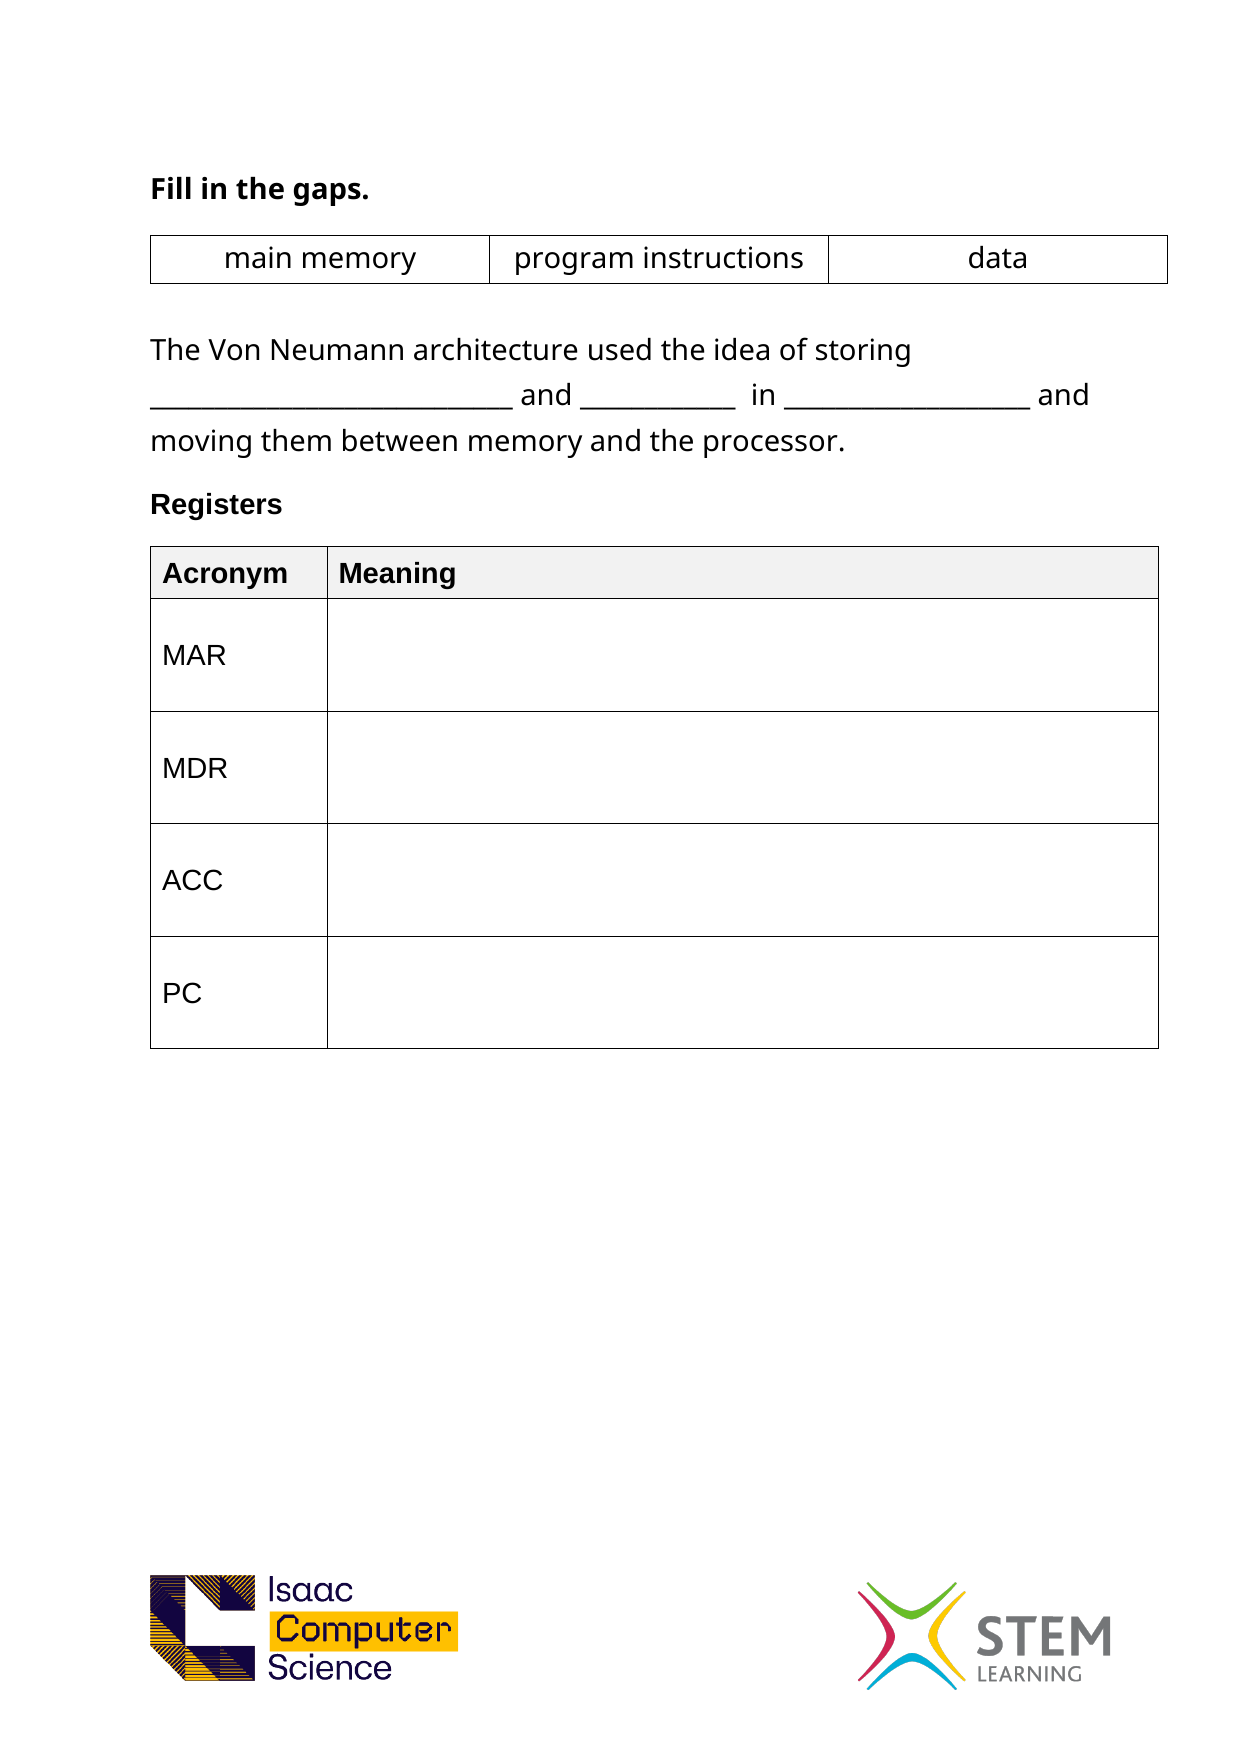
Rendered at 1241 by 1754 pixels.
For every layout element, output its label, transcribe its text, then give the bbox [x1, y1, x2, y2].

table_header program instructions [490, 236, 828, 282]
picture [150, 1575, 459, 1681]
table_cell MDR [151, 712, 327, 823]
table_cell PC [151, 937, 327, 1048]
picture [845, 1569, 1123, 1703]
table_cell [328, 937, 1158, 1048]
table_header Acronym [151, 547, 327, 598]
table_header Meaning [328, 547, 1158, 598]
text Registers [150, 487, 1090, 520]
table_header data [829, 236, 1167, 282]
text The Von Neumann architecture used the idea of storing ____________________________ and ____________ in ___________________ and moving them between memory and the processor. [150, 329, 1090, 460]
table_cell MAR [151, 599, 327, 711]
table_header main memory [151, 236, 489, 282]
text Fill in the gaps. [150, 168, 1090, 208]
table_cell [328, 712, 1158, 823]
table_cell [328, 824, 1158, 936]
table_cell [328, 599, 1158, 711]
table_cell ACC [151, 824, 327, 936]
